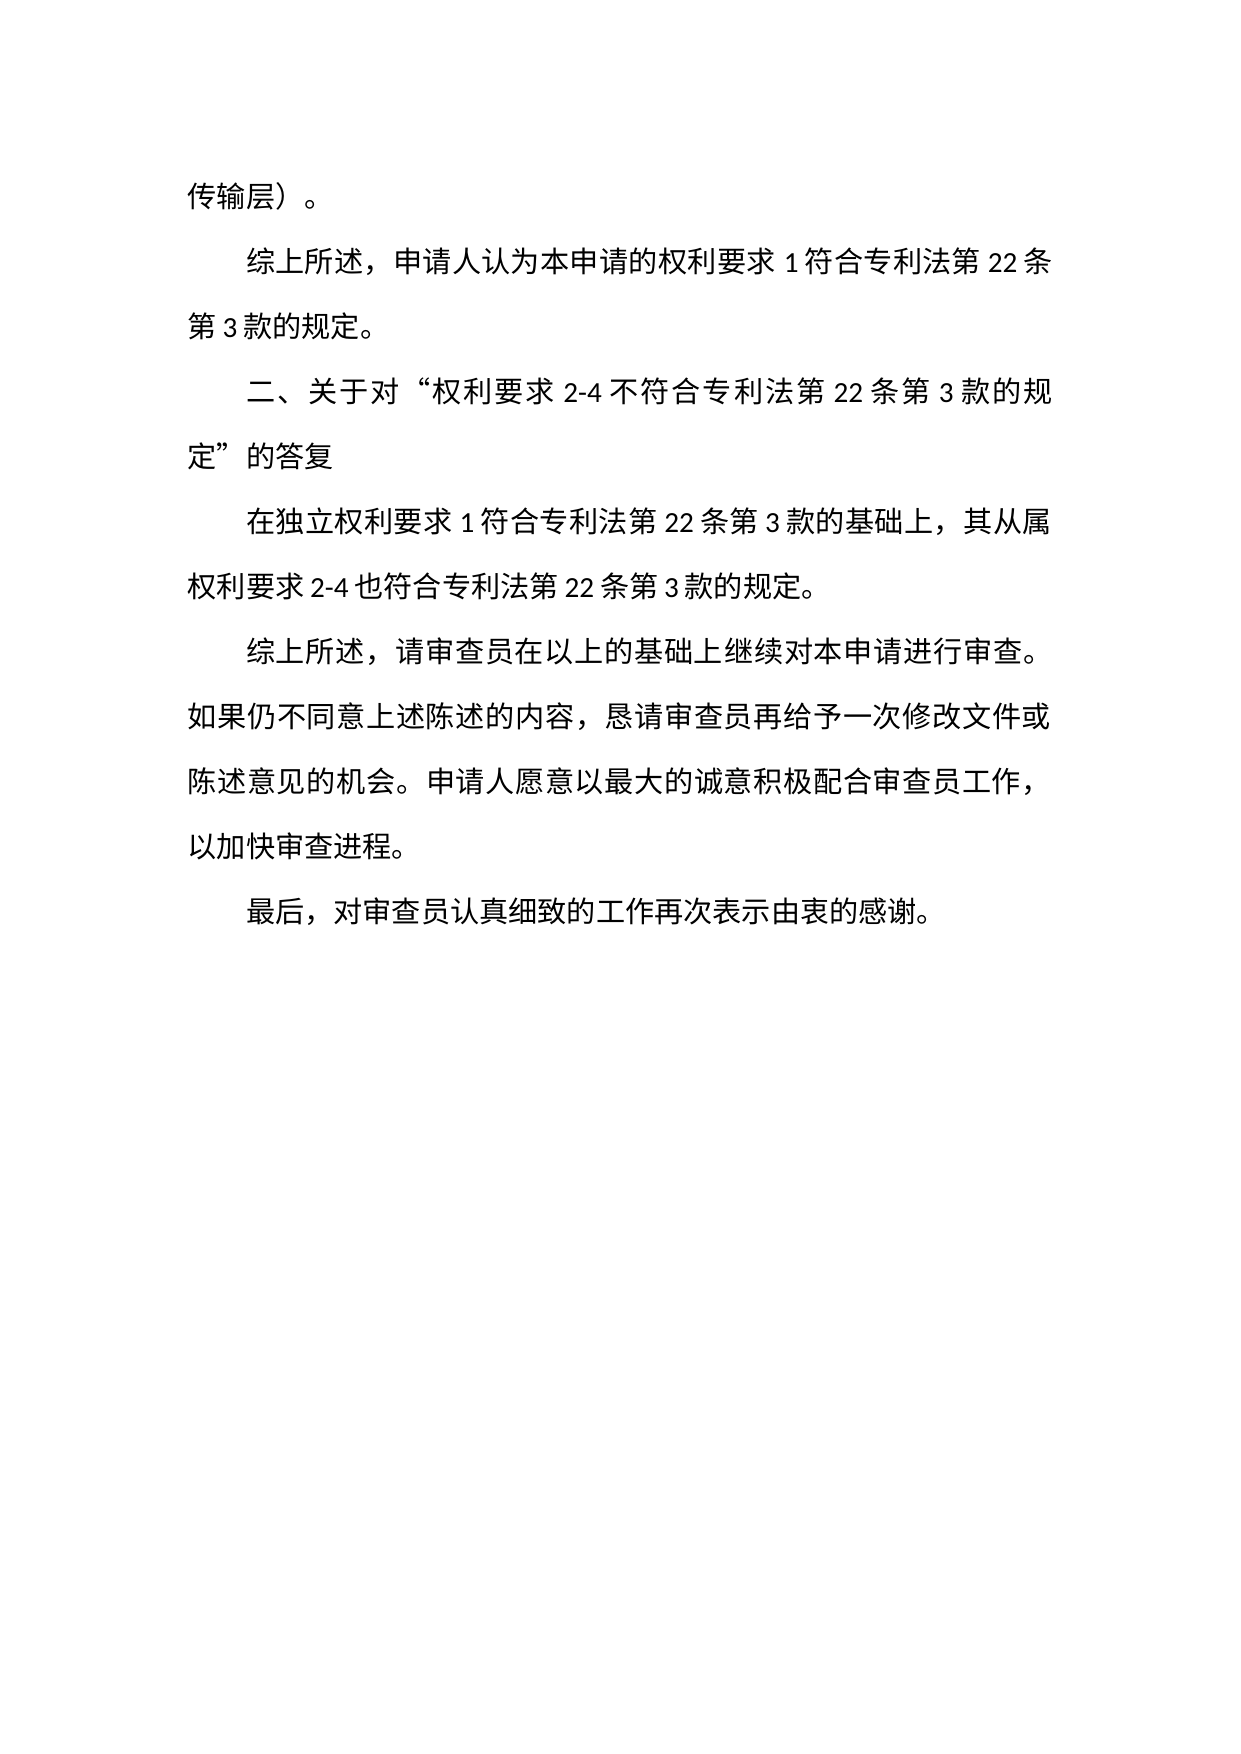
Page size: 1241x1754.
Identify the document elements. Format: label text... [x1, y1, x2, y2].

text 二、关于对“权利要求2-4不符合专利法第22条第3款的规定”的答复 [187, 357, 1053, 487]
text 综上所述，请审查员在以上的基础上继续对本申请进行审查。如果仍不同意上述陈述的内容，恳请审查员再给予一次修改文件或陈述意见的机会。申请人愿意以最大的诚意积极配合审查员工作，以加快审查进程。 [187, 617, 1053, 877]
text 最后，对审查员认真细致的工作再次表示由衷的感谢。 [187, 877, 1053, 942]
text 在独立权利要求1符合专利法第22条第3款的基础上，其从属权利要求2-4也符合专利法第22条第3款的规定。 [187, 487, 1053, 617]
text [187, 162, 1053, 227]
text 综上所述，申请人认为本申请的权利要求1符合专利法第22条第3款的规定。 [187, 227, 1053, 357]
